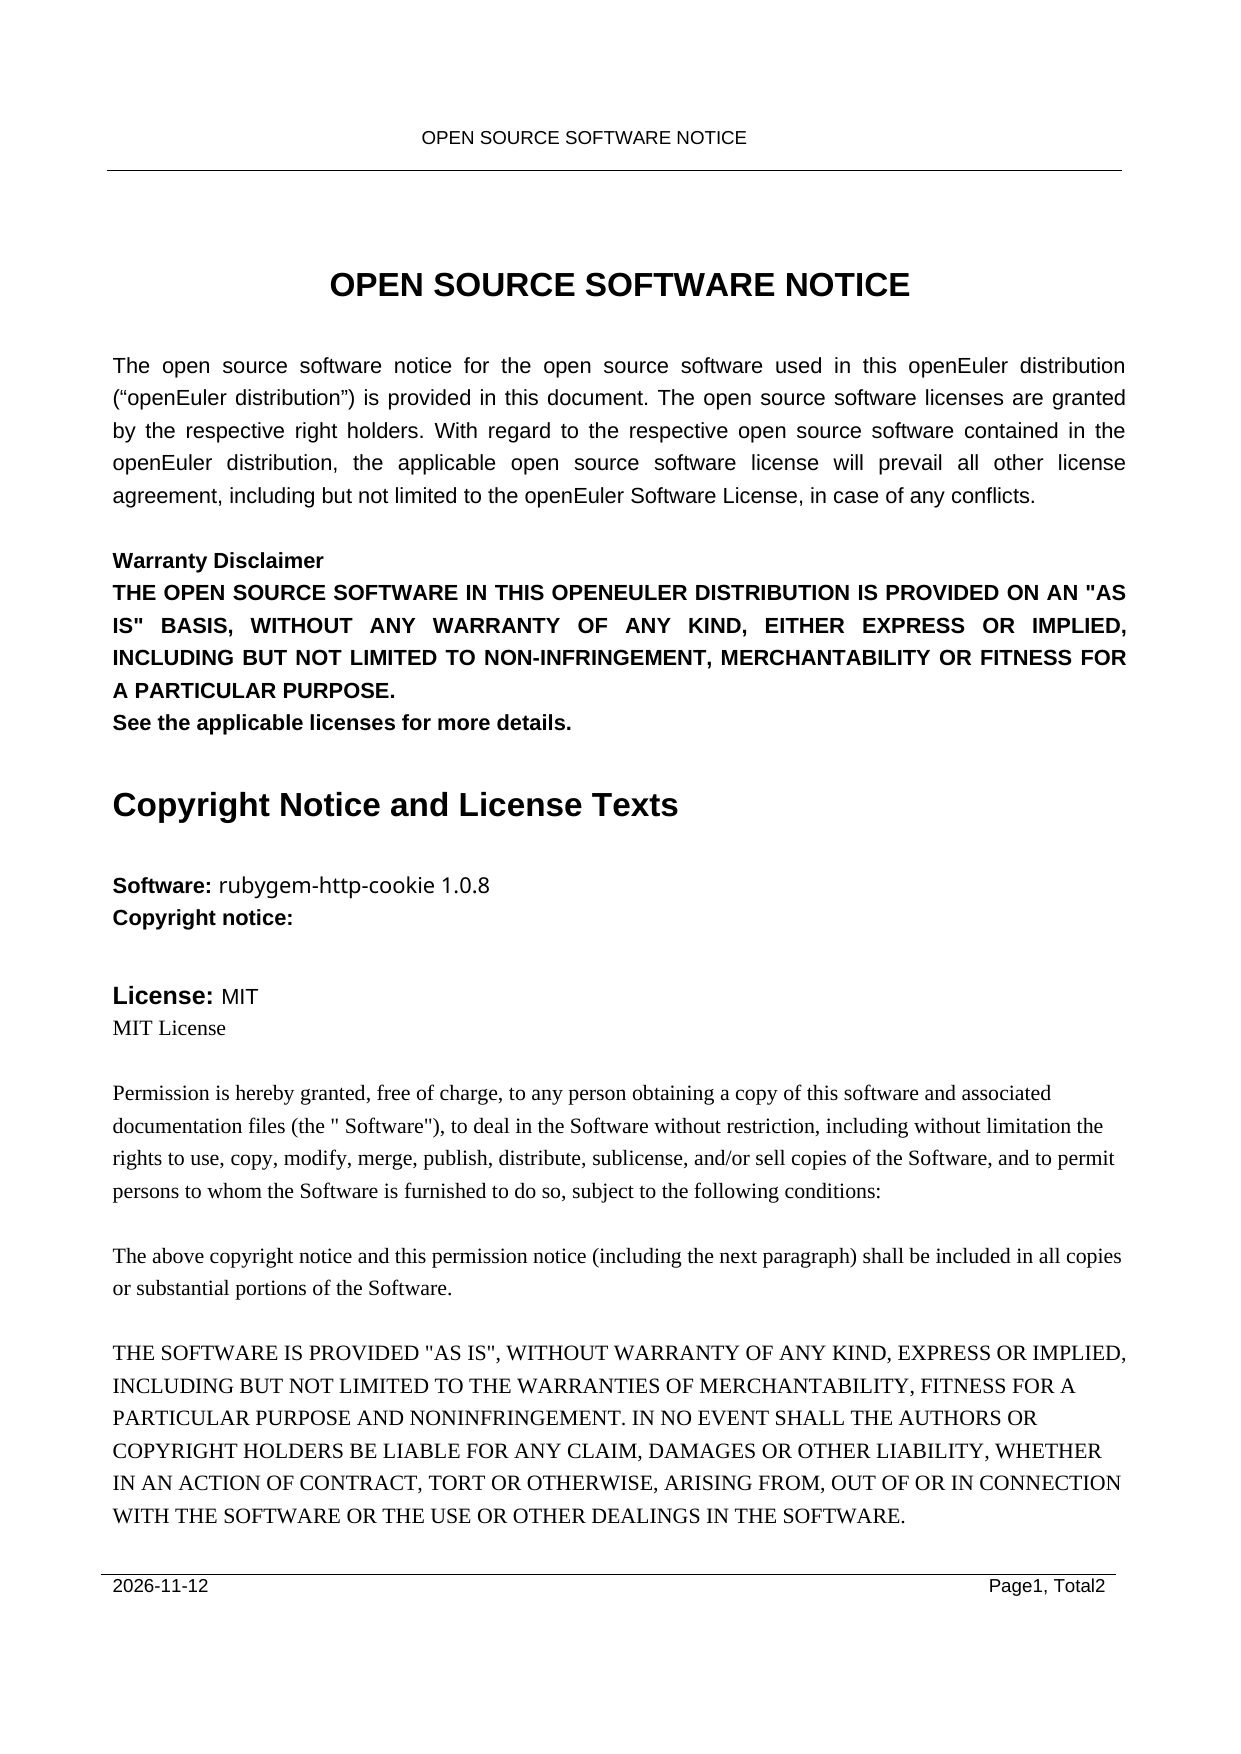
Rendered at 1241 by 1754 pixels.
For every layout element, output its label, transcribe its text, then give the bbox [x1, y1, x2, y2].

text OPEN SOURCE SOFTWARE NOTICE [112, 251, 1128, 316]
text MIT License Permission is hereby granted, free of charge, to any person obtaining a copy of this software and associated documentation files (the " Software"), to deal in the Software without restriction, including without limitation the rights to use, copy, modify, merge, publish, distribute, sublicense, and/or sell copies of the Software, and to permit persons to whom the Software is furnished to do so, subject to the following conditions: The above copyright notice and this permission notice (including the next paragraph) shall be included in all copies or substantial portions of the Software. THE SOFTWARE IS PROVIDED "AS IS", WITHOUT WARRANTY OF ANY KIND, EXPRESS OR IMPLIED, INCLUDING BUT NOT LIMITED TO THE WARRANTIES OF MERCHANTABILITY, FITNESS FOR A PARTICULAR PURPOSE AND NONINFRINGEMENT. IN NO EVENT SHALL THE AUTHORS OR COPYRIGHT HOLDERS BE LIABLE FOR ANY CLAIM, DAMAGES OR OTHER LIABILITY, WHETHER IN AN ACTION OF CONTRACT, TORT OR OTHERWISE, ARISING FROM, OUT OF OR IN CONNECTION WITH THE SOFTWARE OR THE USE OR OTHER DEALINGS IN THE SOFTWARE. [112, 1012, 1128, 1564]
text Copyright Notice and License Texts [112, 771, 1128, 836]
title Software: rubygem-http-cookie 1.0.8 [112, 869, 1128, 901]
text Copyright notice: [112, 901, 1128, 934]
text License: MIT [112, 979, 1128, 1012]
text The open source software notice for the open source software used in this openEuler distribution (“openEuler distribution”) is provided in this document. The open source software licenses are granted by the respective right holders. With regard to the respective open source software contained in the openEuler distribution, the applicable open source software license will prevail all other license agreement, including but not limited to the openEuler Software License, in case of any conflicts. [112, 349, 1128, 511]
text Warranty Disclaimer [112, 544, 1128, 576]
text THE OPEN SOURCE SOFTWARE IN THIS OPENEULER DISTRIBUTION IS PROVIDED ON AN "AS IS" BASIS, WITHOUT ANY WARRANTY OF ANY KIND, EITHER EXPRESS OR IMPLIED, INCLUDING BUT NOT LIMITED TO NON-INFRINGEMENT, MERCHANTABILITY OR FITNESS FOR A PARTICULAR PURPOSE. See the applicable licenses for more details. [112, 576, 1128, 739]
